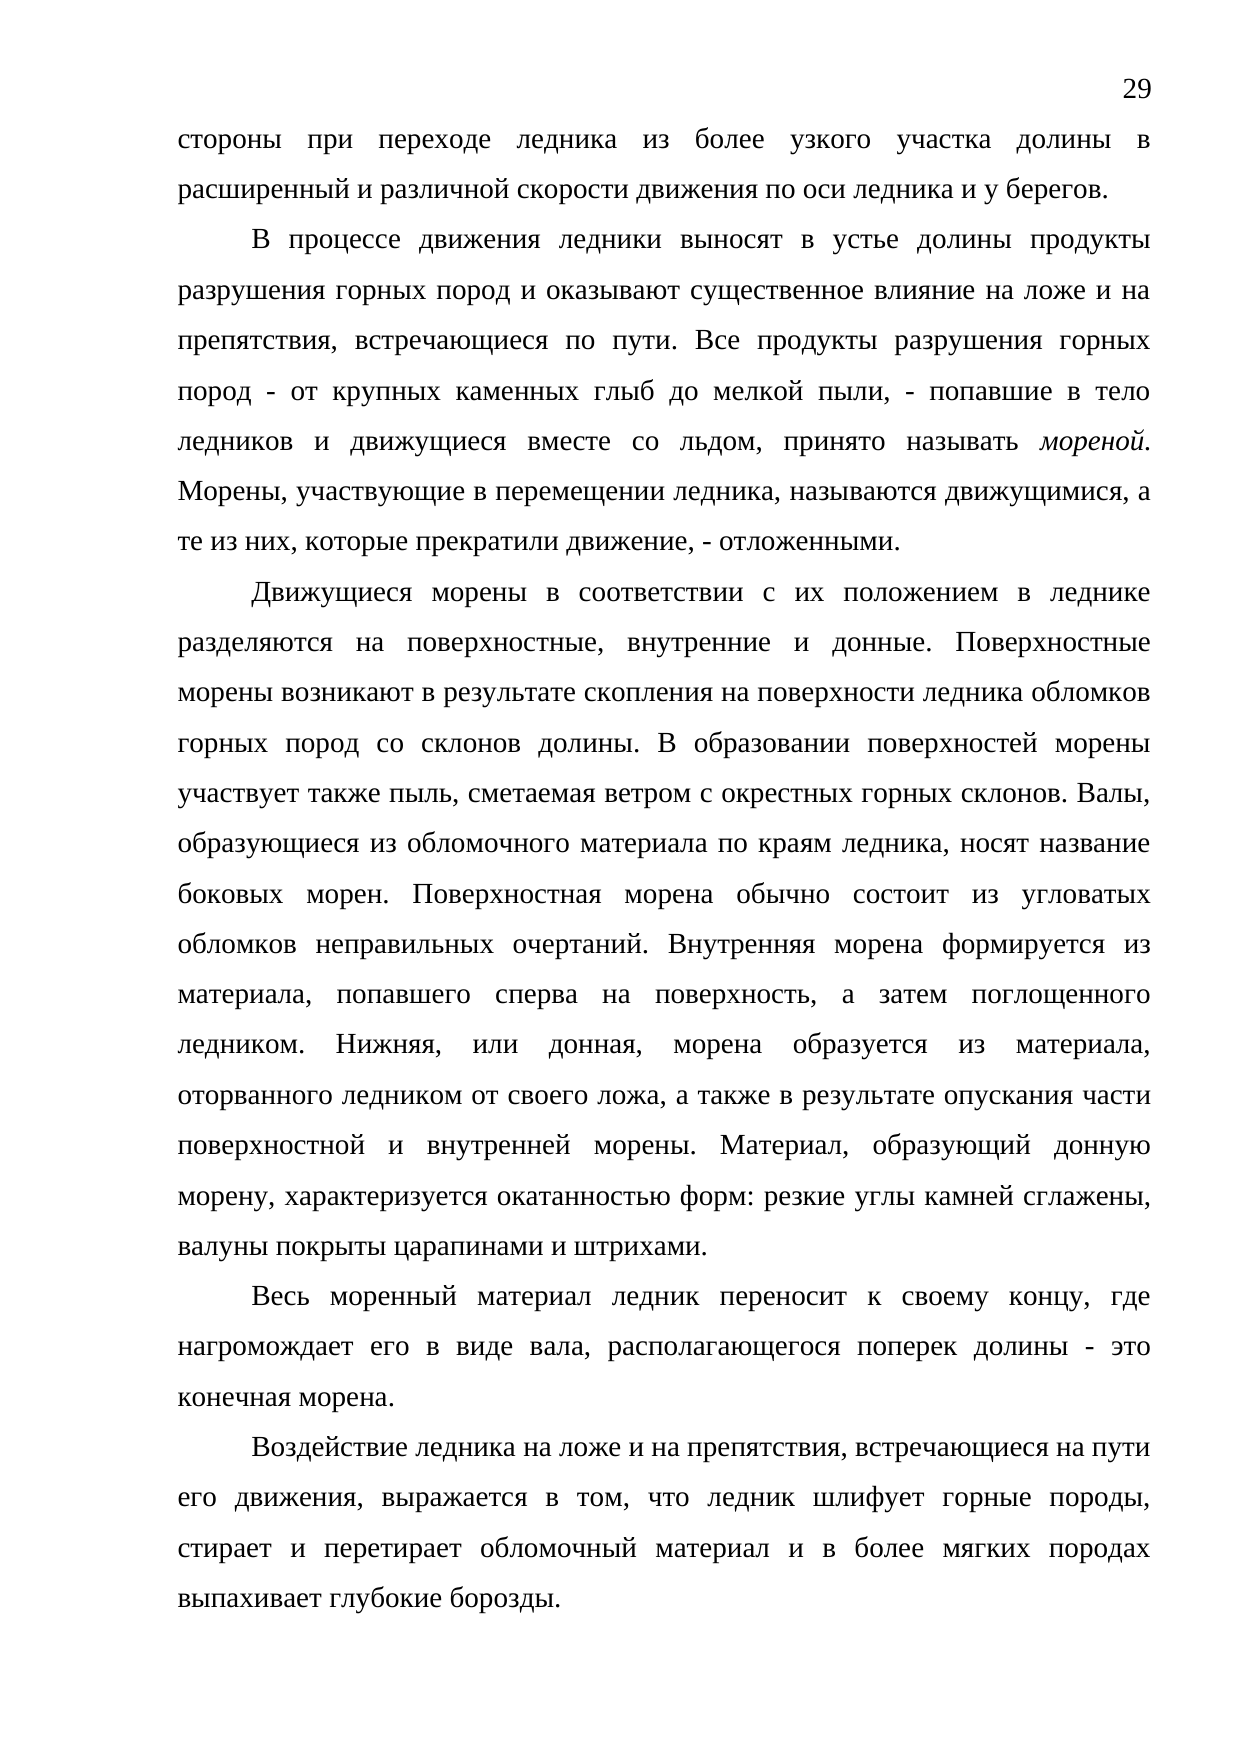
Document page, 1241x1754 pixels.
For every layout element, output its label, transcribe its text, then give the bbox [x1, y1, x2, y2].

text В процессе движения ледники выносят в устье долины продукты разрушения горных пород и оказывают существенное влияние на ложе и на препятствия, встречающиеся по пути. Все продукты разрушения горных пород - от крупных каменных глыб до мелкой пыли, - попавшие в тело ледников и движущиеся вместе со льдом, принято называть мореной. Морены, участвующие в перемещении ледника, называются движущимися, а те из них, которые прекратили движение, - отложенными. [177, 222, 1152, 557]
text Движущиеся морены в соответствии с их положением в леднике разделяются на поверхностные, внутренние и донные. Поверхностные морены возникают в результате скопления на поверхности ледника обломков горных пород со склонов долины. В образовании поверхностей морены участвует также пыль, сметаемая ветром с окрестных горных склонов. Валы, образующиеся из обломочного материала по краям ледника, носят название боковых морен. Поверхностная морена обычно состоит из угловатых обломков неправильных очертаний. Внутренняя морена формируется из материала, попавшего сперва на поверхность, а затем поглощенного ледником. Нижняя, или донная, морена образуется из материала, оторванного ледником от своего ложа, а также в результате опускания части поверхностной и внутренней морены. Материал, образующий донную морену, характеризуется окатанностью форм: резкие углы камней сглажены, валуны покрыты царапинами и штрихами. [177, 574, 1152, 1261]
text Воздействие ледника на ложе и на препятствия, встречающиеся на пути его движения, выражается в том, что ледник шлифует горные породы, стирает и перетирает обломочный материал и в более мягких породах выпахивает глубокие борозды. [177, 1429, 1152, 1614]
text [177, 121, 1152, 205]
text Весь моренный материал ледник переносит к своему концу, где нагромождает его в виде вала, располагающегося поперек долины - это конечная морена. [177, 1278, 1152, 1412]
